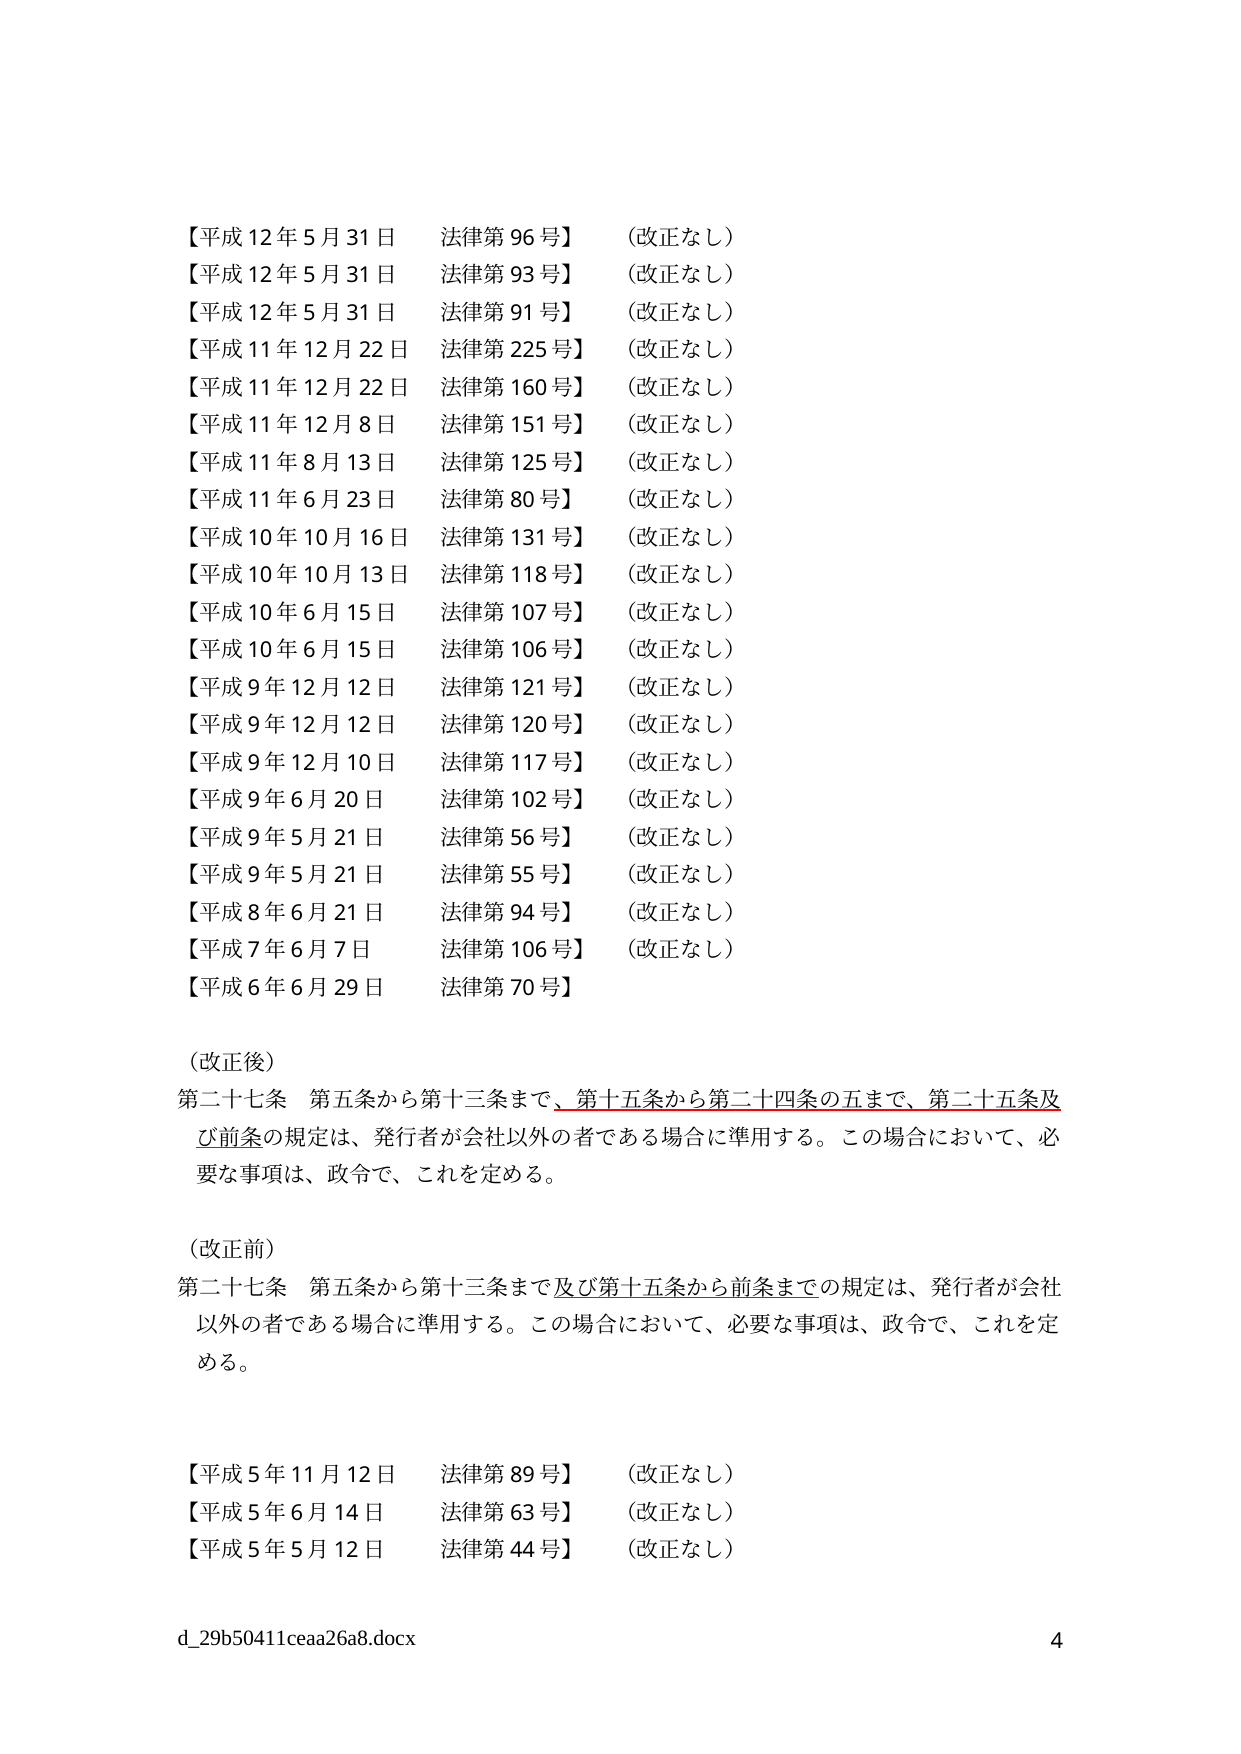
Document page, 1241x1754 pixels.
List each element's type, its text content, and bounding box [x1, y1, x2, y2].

text 【平成5年11月12日 法律第89号】 （改正なし） [177, 1454, 1063, 1492]
text 【平成11年6月23日 法律第80号】 （改正なし） [177, 479, 1063, 517]
text 【平成12年5月31日 法律第96号】 （改正なし） [177, 217, 1063, 254]
text 【平成6年6月29日 法律第70号】 [177, 967, 1063, 1004]
text 【平成5年6月14日 法律第63号】 （改正なし） [177, 1492, 1063, 1529]
text 【平成9年12月10日 法律第117号】 （改正なし） [177, 742, 1063, 779]
text 【平成11年12月22日 法律第160号】 （改正なし） [177, 367, 1063, 404]
text 【平成5年5月12日 法律第44号】 （改正なし） [177, 1529, 1063, 1567]
text 【平成12年5月31日 法律第91号】 （改正なし） [177, 292, 1063, 329]
text （改正後） [177, 1042, 1063, 1079]
text 【平成8年6月21日 法律第94号】 （改正なし） [177, 892, 1063, 929]
text 【平成9年12月12日 法律第120号】 （改正なし） [177, 704, 1063, 742]
text 【平成7年6月7日 法律第106号】 （改正なし） [177, 929, 1063, 967]
text 【平成12年5月31日 法律第93号】 （改正なし） [177, 254, 1063, 292]
text 【平成9年12月12日 法律第121号】 （改正なし） [177, 667, 1063, 704]
text 【平成9年6月20日 法律第102号】 （改正なし） [177, 779, 1063, 817]
text 【平成9年5月21日 法律第55号】 （改正なし） [177, 854, 1063, 892]
text 【平成11年12月8日 法律第151号】 （改正なし） [177, 404, 1063, 442]
text 【平成10年10月16日 法律第131号】 （改正なし） [177, 517, 1063, 554]
text 第二十七条 第五条から第十三条まで、第十五条から第二十四条の五まで、第二十五条及び前条の規定は、発行者が会社以外の者である場合に準用する。この場合において、必要な事項は、政令で、これを定める。 [177, 1079, 1063, 1192]
text 【平成9年5月21日 法律第56号】 （改正なし） [177, 817, 1063, 854]
text 第二十七条 第五条から第十三条まで及び第十五条から前条までの規定は、発行者が会社以外の者である場合に準用する。この場合において、必要な事項は、政令で、これを定める。 [177, 1267, 1063, 1379]
text 【平成11年8月13日 法律第125号】 （改正なし） [177, 442, 1063, 479]
text 【平成10年10月13日 法律第118号】 （改正なし） [177, 554, 1063, 592]
text 【平成11年12月22日 法律第225号】 （改正なし） [177, 329, 1063, 367]
text 【平成10年6月15日 法律第106号】 （改正なし） [177, 629, 1063, 667]
text （改正前） [177, 1229, 1063, 1267]
text 【平成10年6月15日 法律第107号】 （改正なし） [177, 592, 1063, 629]
